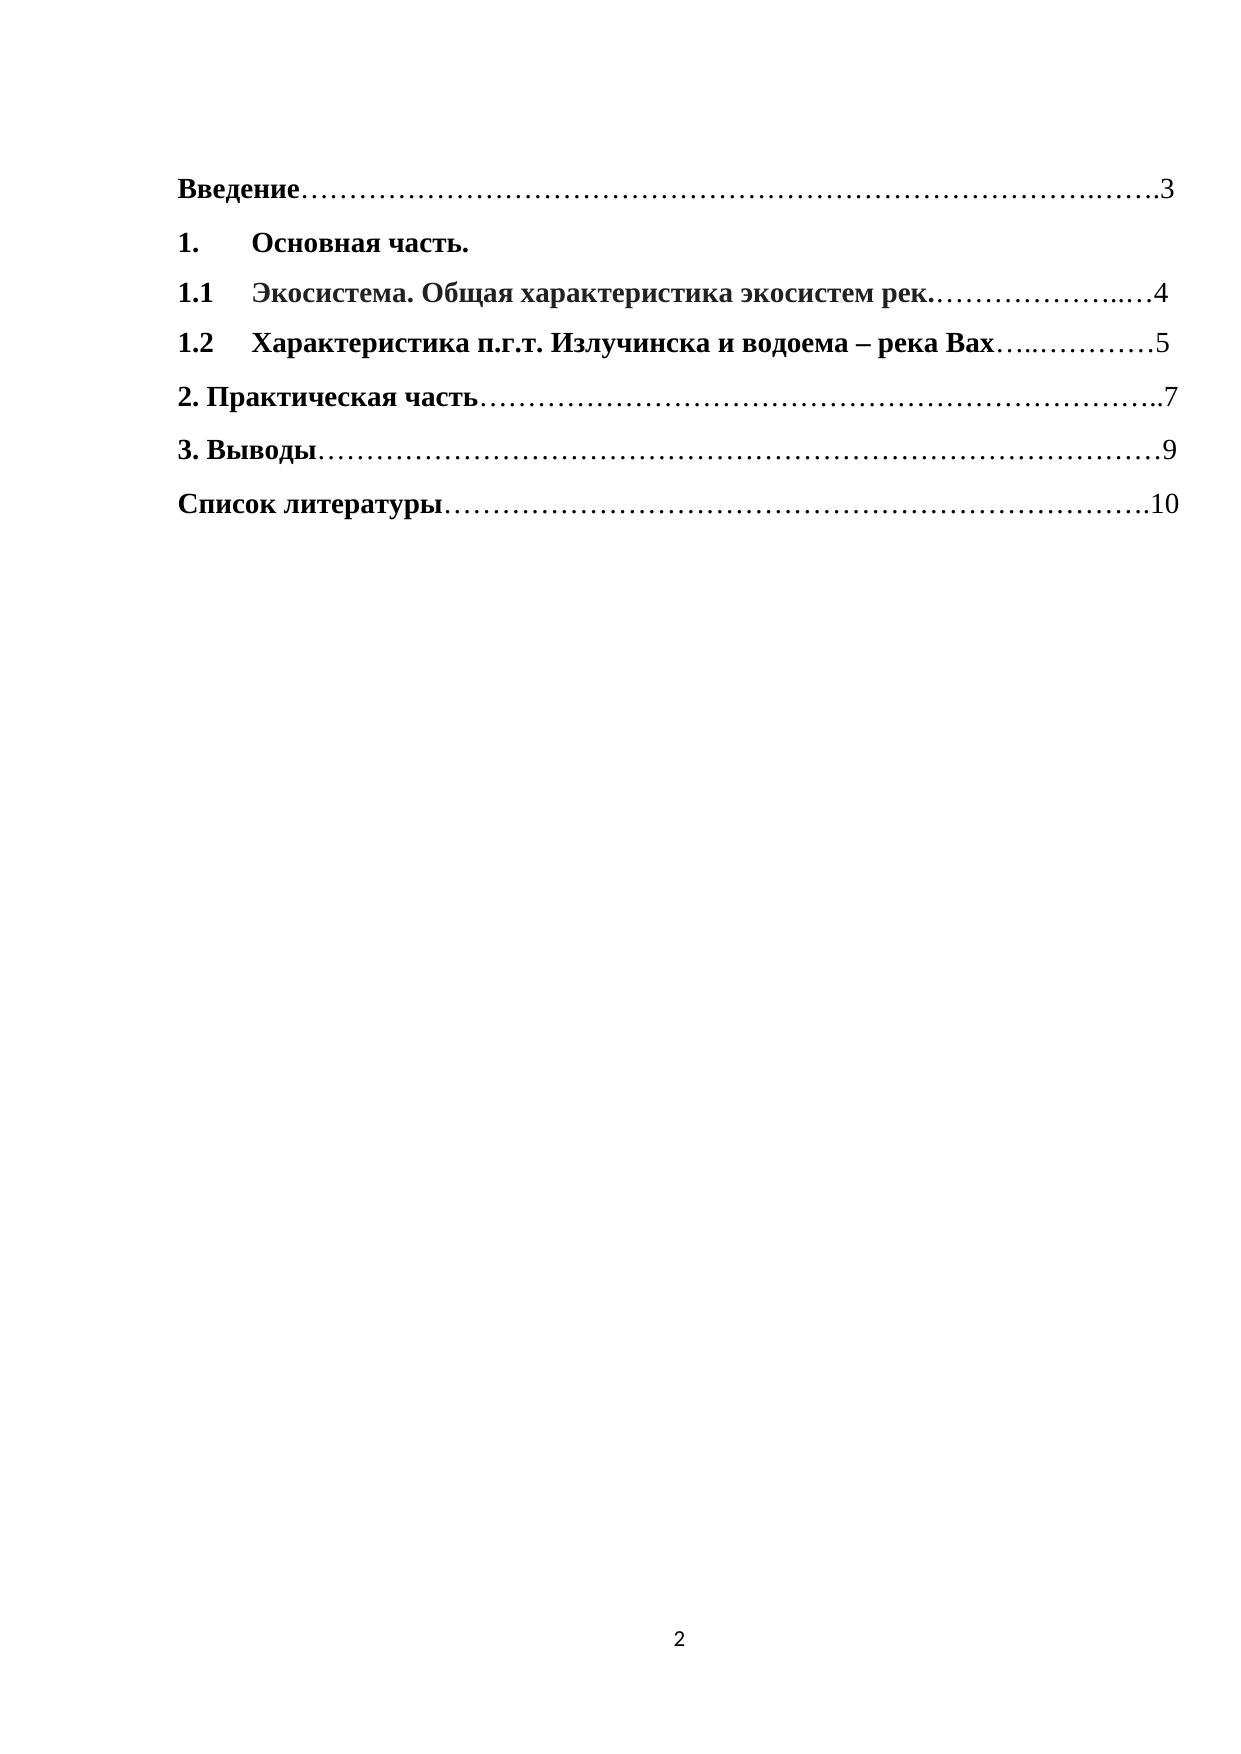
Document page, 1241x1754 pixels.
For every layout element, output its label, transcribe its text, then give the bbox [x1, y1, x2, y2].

text 2. Практическая часть……………………………………………………………..7 [177, 379, 1181, 413]
text Введение……………………………………………………………………….…….3 [177, 172, 1181, 205]
text Список литературы……………………………………………………………….10 [177, 486, 1181, 519]
list Экосистема. Общая характеристика экосистем рек.………………..…4 [177, 275, 1181, 309]
text 3. Выводы……………………………………………………………………………9 [177, 432, 1181, 466]
list Характеристика п.г.т. Излучинска и водоема – река Вах…..…………5 [995, 326, 1181, 359]
list Основная часть. [177, 225, 1181, 258]
